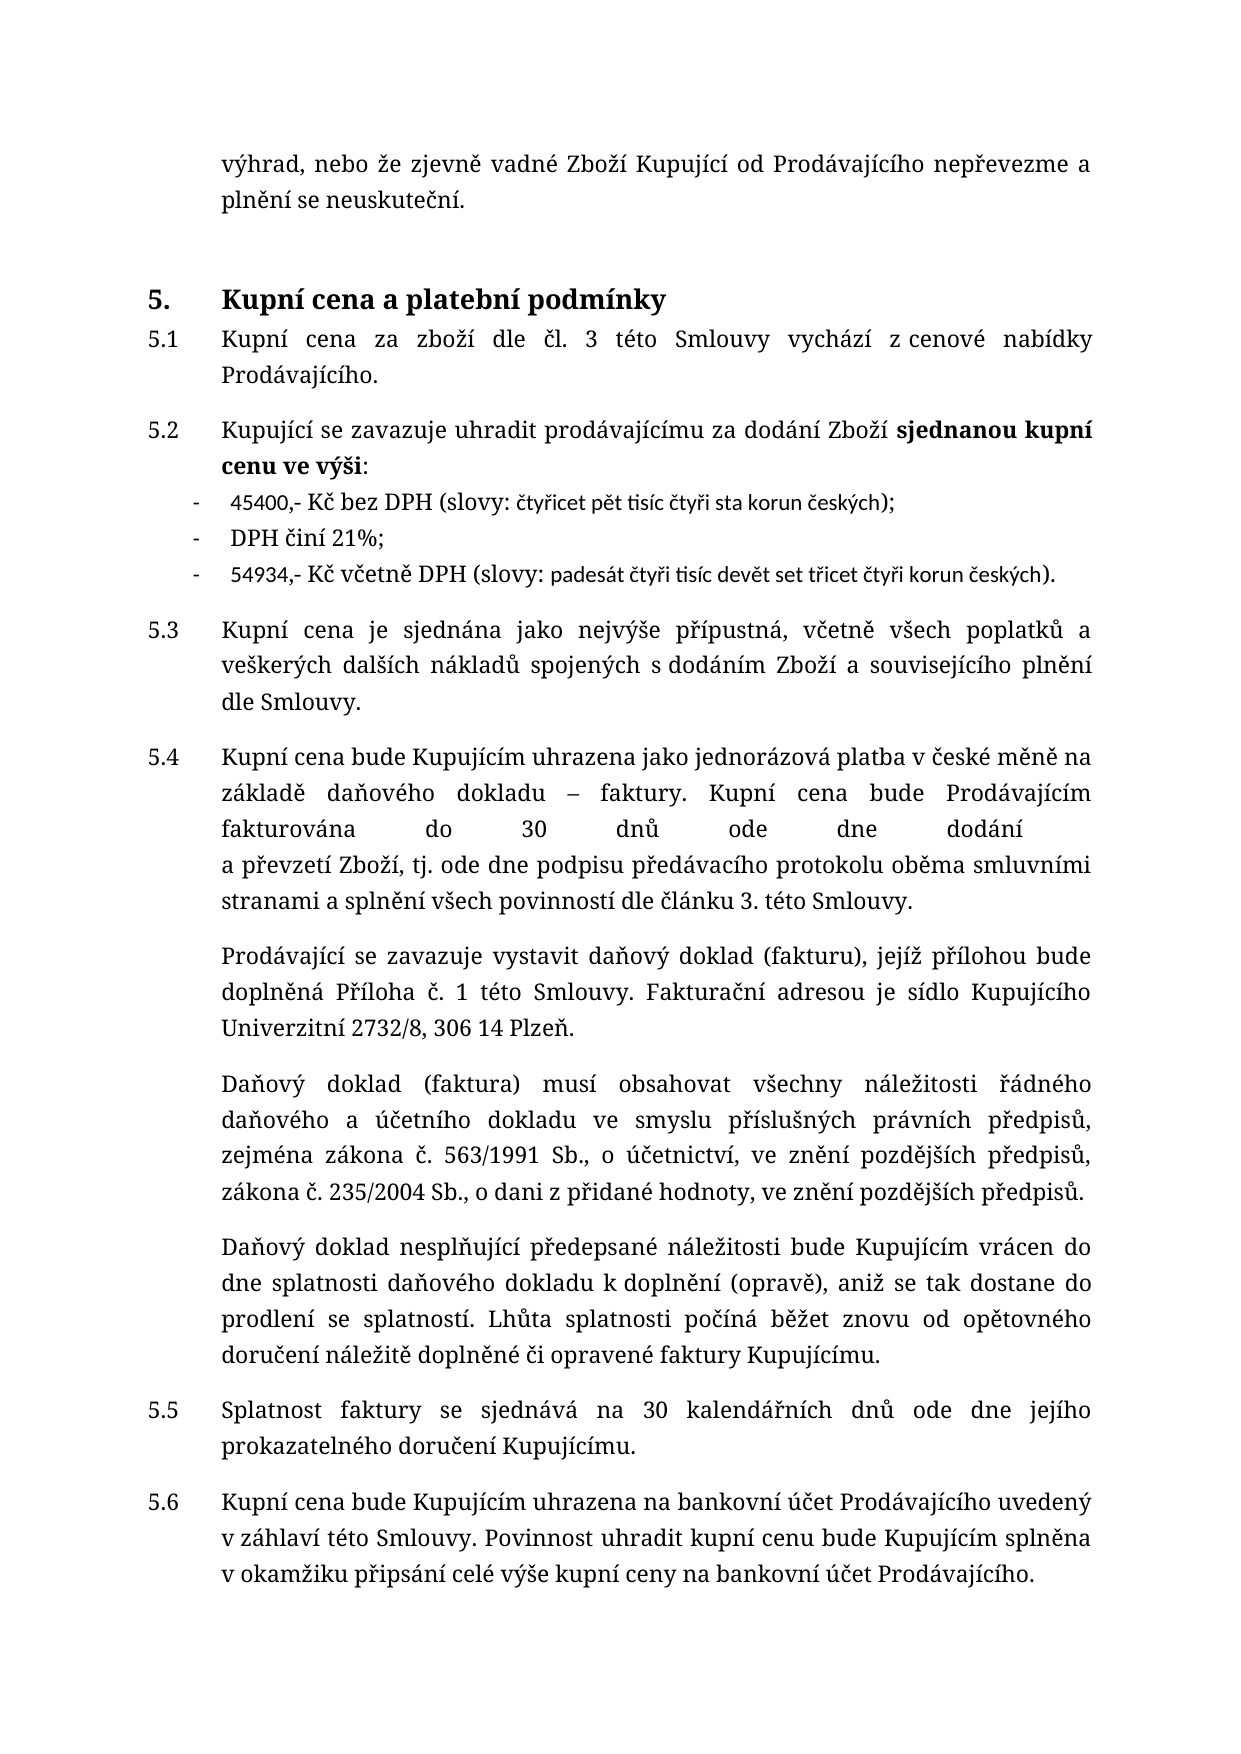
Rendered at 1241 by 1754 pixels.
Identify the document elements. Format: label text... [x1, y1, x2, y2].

text 5.5 Splatnost faktury se sjednává na 30 kalendářních dnů ode dne jejího prokazatelného doručení Kupujícímu. [148, 1394, 1093, 1461]
text Daňový doklad nesplňující předepsané náležitosti bude Kupujícím vrácen do dne splatnosti daňového dokladu k doplnění (opravě), aniž se tak dostane do prodlení se splatností. Lhůta splatnosti počíná běžet znovu od opětovného doručení náležitě doplněné či opravené faktury Kupujícímu. [221, 1231, 1093, 1370]
text 5.1 Kupní cena za zboží dle čl. 3 této Smlouvy vychází z cenové nabídky Prodávajícího. [148, 323, 1093, 390]
text 5.4 Kupní cena bude Kupujícím uhrazena jako jednorázová platba v české měně na základě daňového dokladu – faktury. Kupní cena bude Prodávajícím fakturována do 30 dnů ode dne dodání a převzetí Zboží, tj. ode dne podpisu předávacího protokolu oběma smluvními stranami a splnění všech povinností dle článku 3. této Smlouvy. [148, 741, 1093, 916]
text 5. Kupní cena a platební podmínky [148, 280, 1093, 317]
text Daňový doklad (faktura) musí obsahovat všechny náležitosti řádného daňového a účetního dokladu ve smyslu příslušných právních předpisů, zejména zákona č. 563/1991 Sb., o účetnictví, ve znění pozdějších předpisů, zákona č. 235/2004 Sb., o dani z přidané hodnoty, ve znění pozdějších předpisů. [221, 1068, 1093, 1207]
text 5.2 Kupující se zavazuje uhradit prodávajícímu za dodání Zboží sjednanou kupní cenu ve výši: [148, 414, 1093, 481]
text 5.3 Kupní cena je sjednána jako nejvýše přípustná, včetně všech poplatků a veškerých dalších nákladů spojených s dodáním Zboží a souvisejícího plnění dle Smlouvy. [148, 613, 1093, 717]
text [148, 148, 1093, 215]
list 45400,- Kč bez DPH (slovy: čtyřicet pět tisíc čtyři sta korun českých); [193, 486, 1093, 517]
text Prodávající se zavazuje vystavit daňový doklad (fakturu), jejíž přílohou bude doplněná Příloha č. 1 této Smlouvy. Fakturační adresou je sídlo Kupujícího Univerzitní 2732/8, 306 14 Plzeň. [221, 940, 1093, 1043]
list DPH činí 21%; [193, 522, 1093, 553]
list 54934,- Kč včetně DPH (slovy: padesát čtyři tisíc devět set třicet čtyři korun českých). [193, 558, 1093, 589]
text 5.6 Kupní cena bude Kupujícím uhrazena na bankovní účet Prodávajícího uvedený v záhlaví této Smlouvy. Povinnost uhradit kupní cenu bude Kupujícím splněna v okamžiku připsání celé výše kupní ceny na bankovní účet Prodávajícího. [148, 1486, 1093, 1589]
